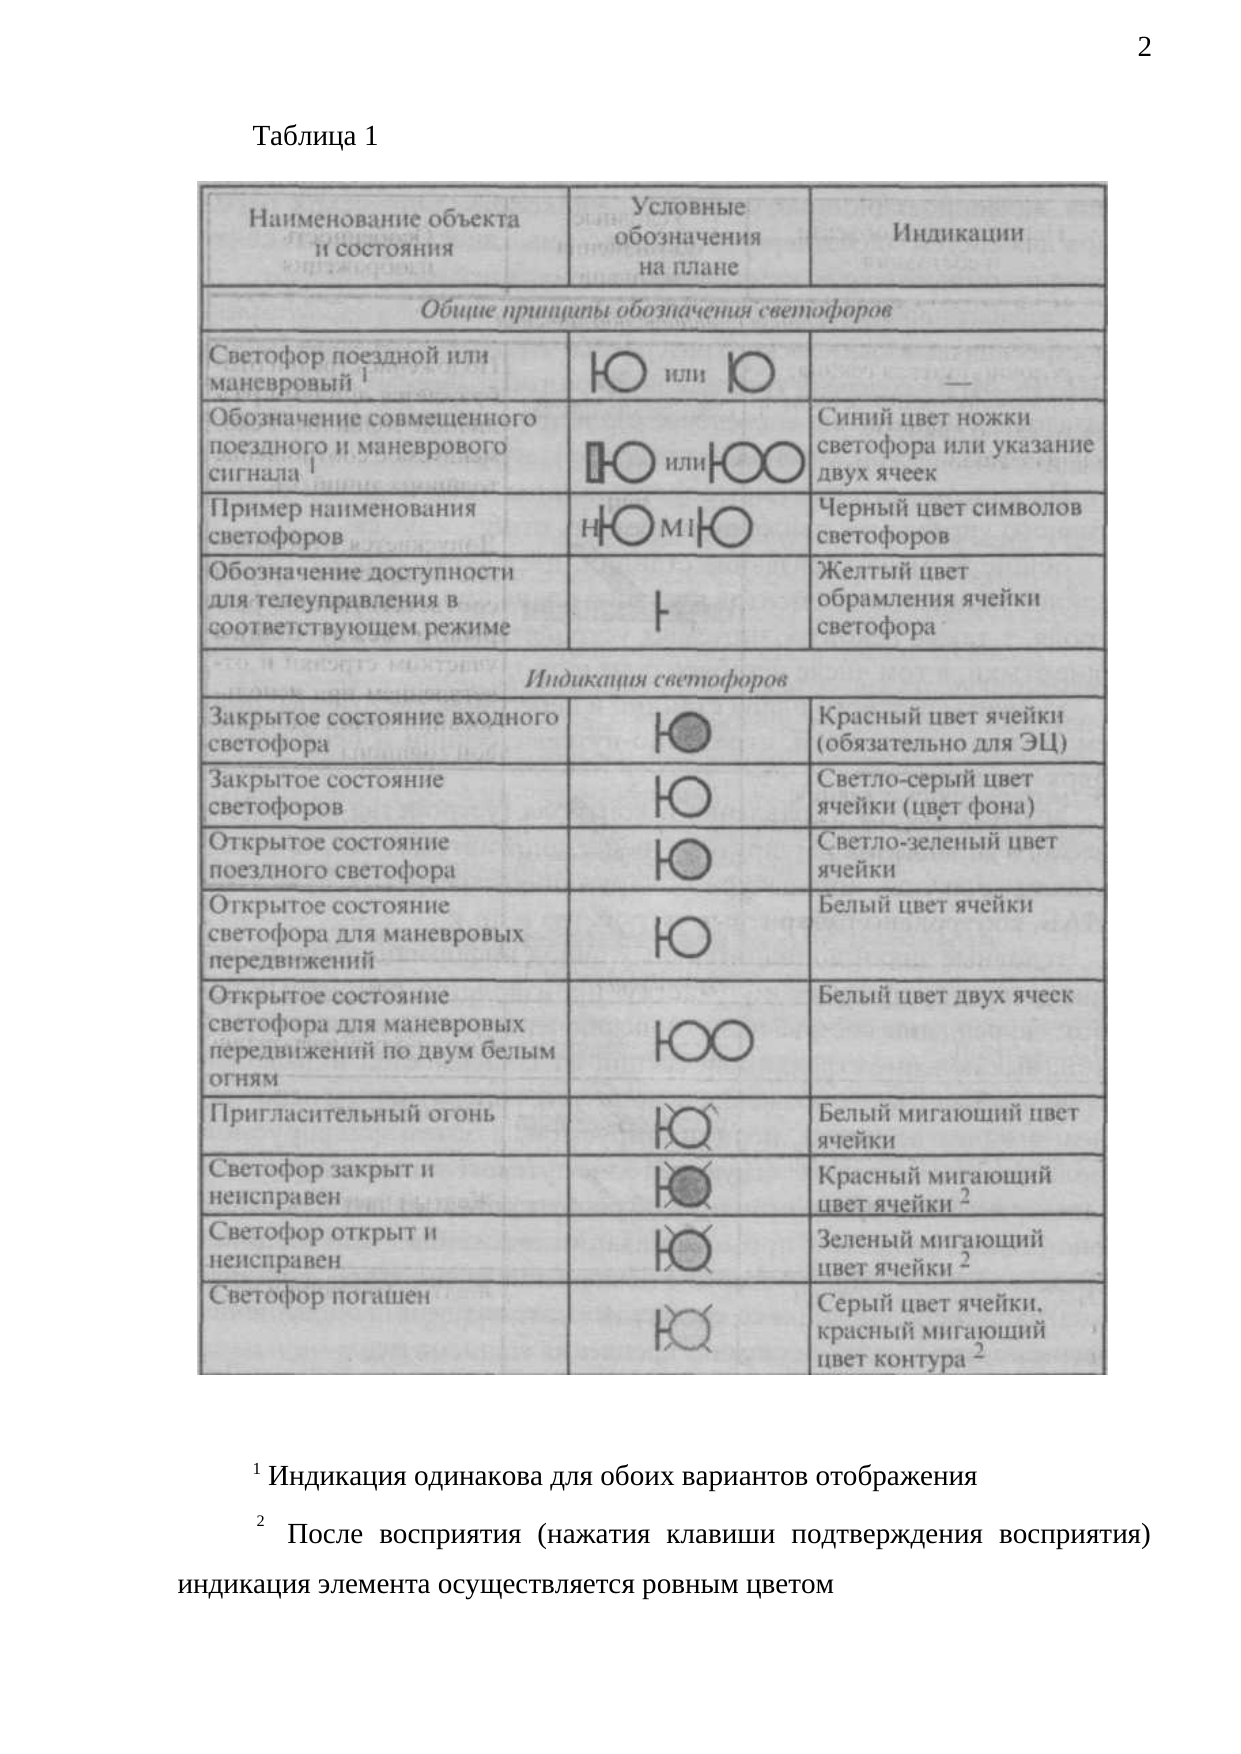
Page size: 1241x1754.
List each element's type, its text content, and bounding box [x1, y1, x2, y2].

text 1 Индикация одинакова для обоих вариантов отображения [177, 1458, 1152, 1492]
picture [197, 181, 1108, 1375]
text После восприятия (нажатия клавиши подтверждения восприятия) индикация элемента осуществляется ровным цветом [177, 1509, 1152, 1600]
text Таблица 1 [177, 118, 1152, 152]
